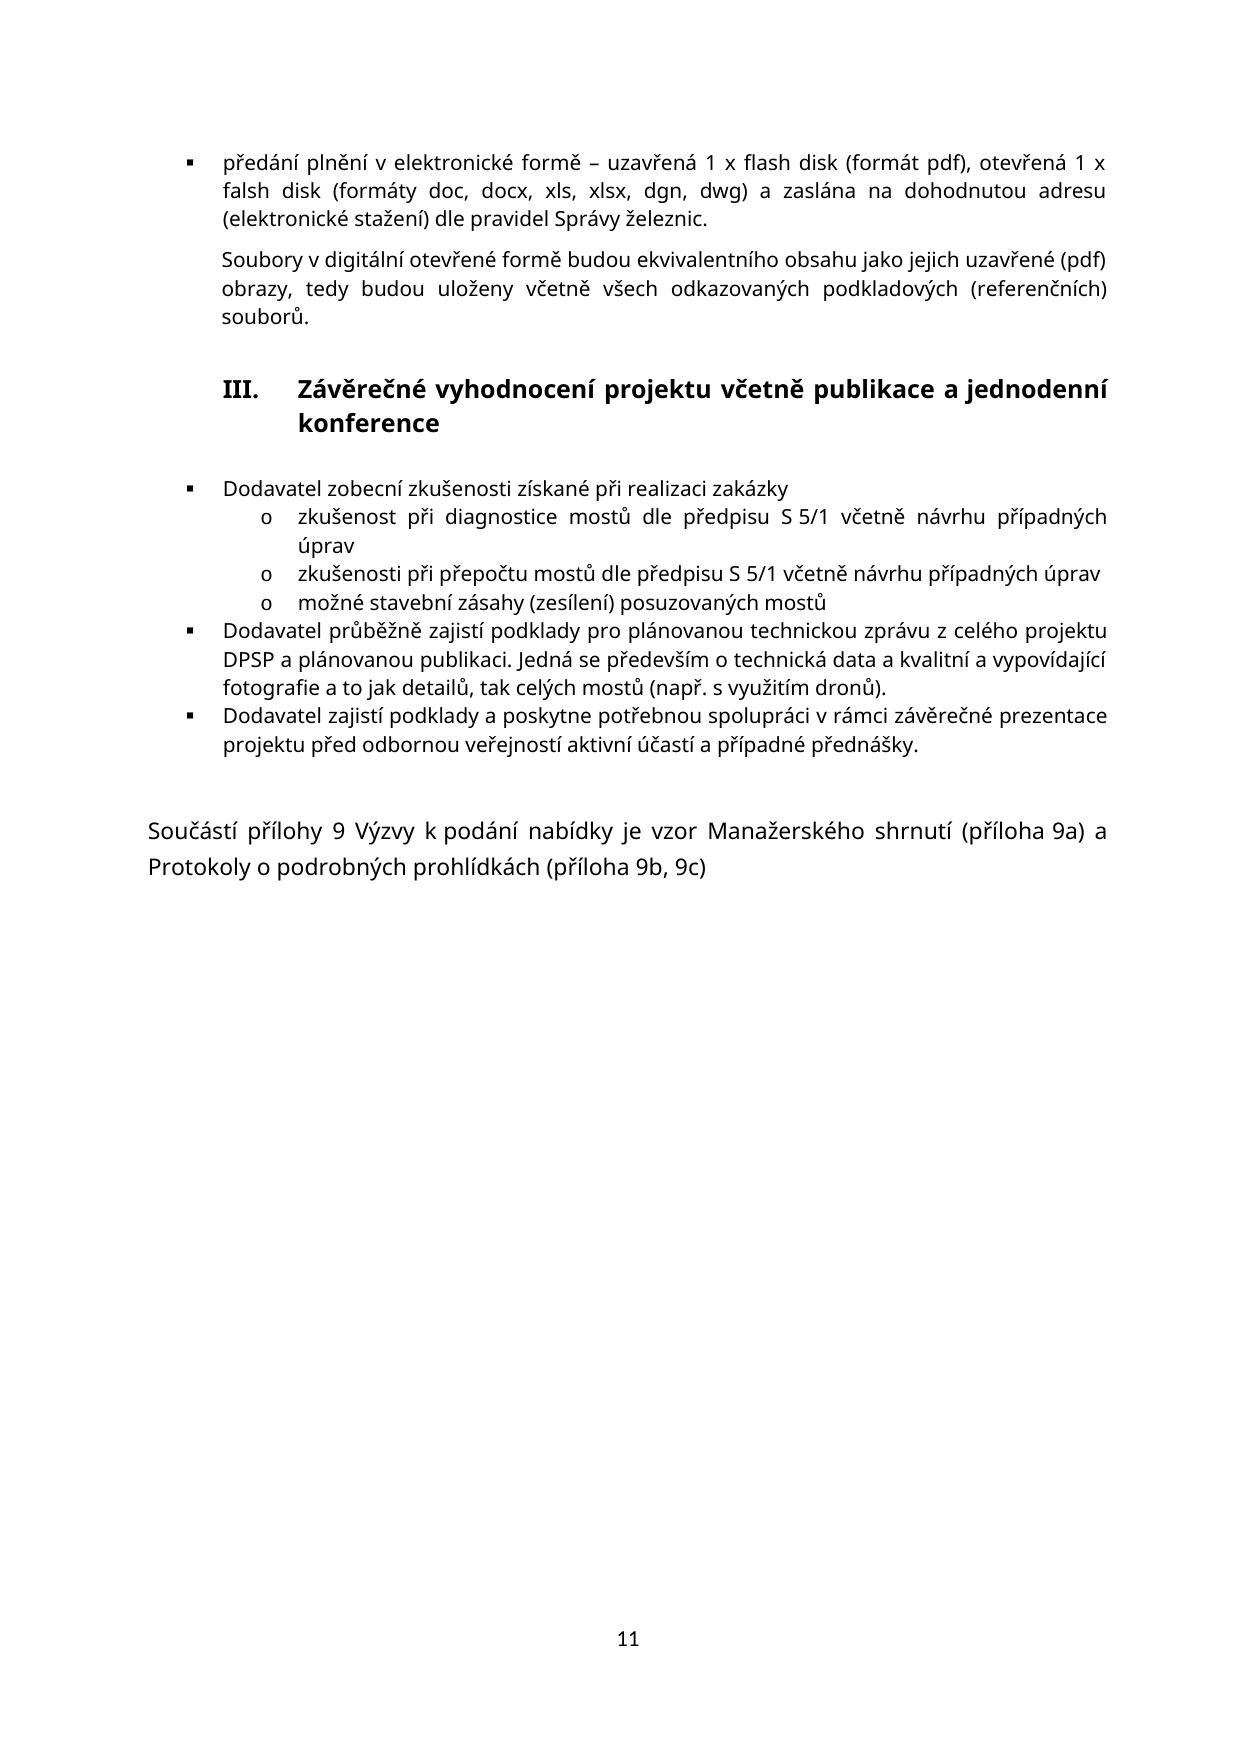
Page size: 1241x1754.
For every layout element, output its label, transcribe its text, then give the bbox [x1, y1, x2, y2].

list zkušenosti při přepočtu mostů dle předpisu S 5/1 včetně návrhu případných úprav [260, 559, 1107, 588]
list Dodavatel průběžně zajistí podklady pro plánovanou technickou zprávu z celého projektu DPSP a plánovanou publikaci. Jedná se především o technická data a kvalitní a vypovídající fotografie a to jak detailů, tak celých mostů (např. s využitím dronů). [185, 616, 1107, 702]
text Součástí přílohy 9 Výzvy k podání nabídky je vzor Manažerského shrnutí (příloha 9a) a Protokoly o podrobných prohlídkách (příloha 9b, 9c) [148, 815, 1107, 882]
list Závěrečné vyhodnocení projektu včetně publikace a jednodenní konference [223, 372, 1107, 440]
list možné stavební zásahy (zesílení) posuzovaných mostů [260, 588, 1107, 616]
list předání plnění v elektronické formě – uzavřená 1 x flash disk (formát pdf), otevřená 1 x falsh disk (formáty doc, docx, xls, xlsx, dgn, dwg) a zaslána na dohodnutou adresu (elektronické stažení) dle pravidel Správy železnic. [185, 148, 1107, 233]
list Dodavatel zajistí podklady a poskytne potřebnou spolupráci v rámci závěrečné prezentace projektu před odbornou veřejností aktivní účastí a případné přednášky. [185, 702, 1107, 758]
list Dodavatel zobecní zkušenosti získané při realizaci zakázky [185, 474, 1107, 502]
list zkušenost při diagnostice mostů dle předpisu S 5/1 včetně návrhu případných úprav [260, 502, 1107, 559]
